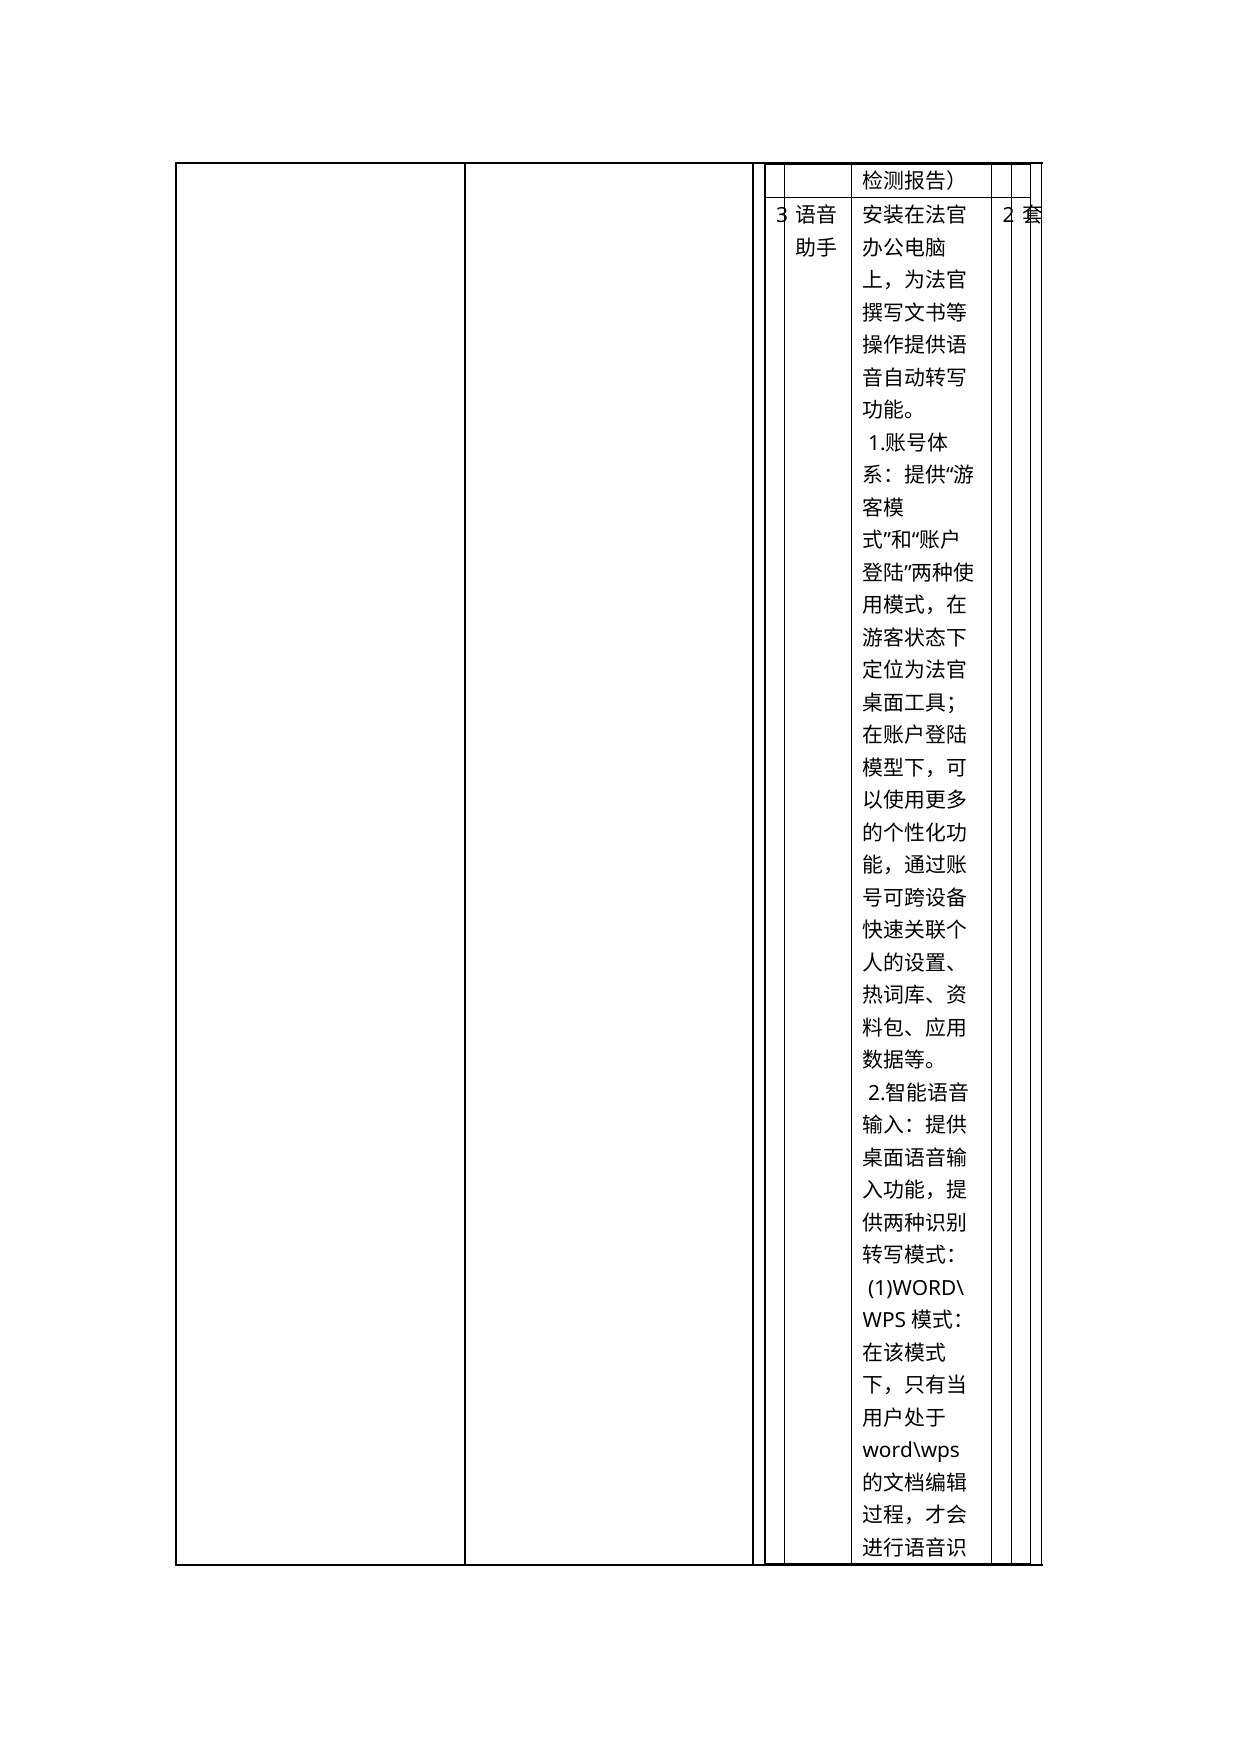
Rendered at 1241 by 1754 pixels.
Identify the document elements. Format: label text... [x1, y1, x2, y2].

table_cell [992, 198, 1011, 1563]
table_cell [992, 165, 1011, 197]
table_cell [766, 198, 784, 1563]
table_cell [1031, 164, 1041, 207]
table_cell [1012, 165, 1030, 197]
table_cell [1031, 211, 1041, 218]
table_cell [466, 164, 752, 1564]
table_cell [766, 165, 784, 197]
table_cell [852, 198, 991, 1563]
table_cell [785, 198, 851, 1563]
table_cell [754, 164, 764, 1564]
table_cell [852, 165, 991, 197]
table_cell [785, 165, 851, 197]
table_cell [1012, 198, 1030, 1563]
table_cell 1 [177, 164, 464, 1564]
table_cell [1031, 219, 1041, 1564]
